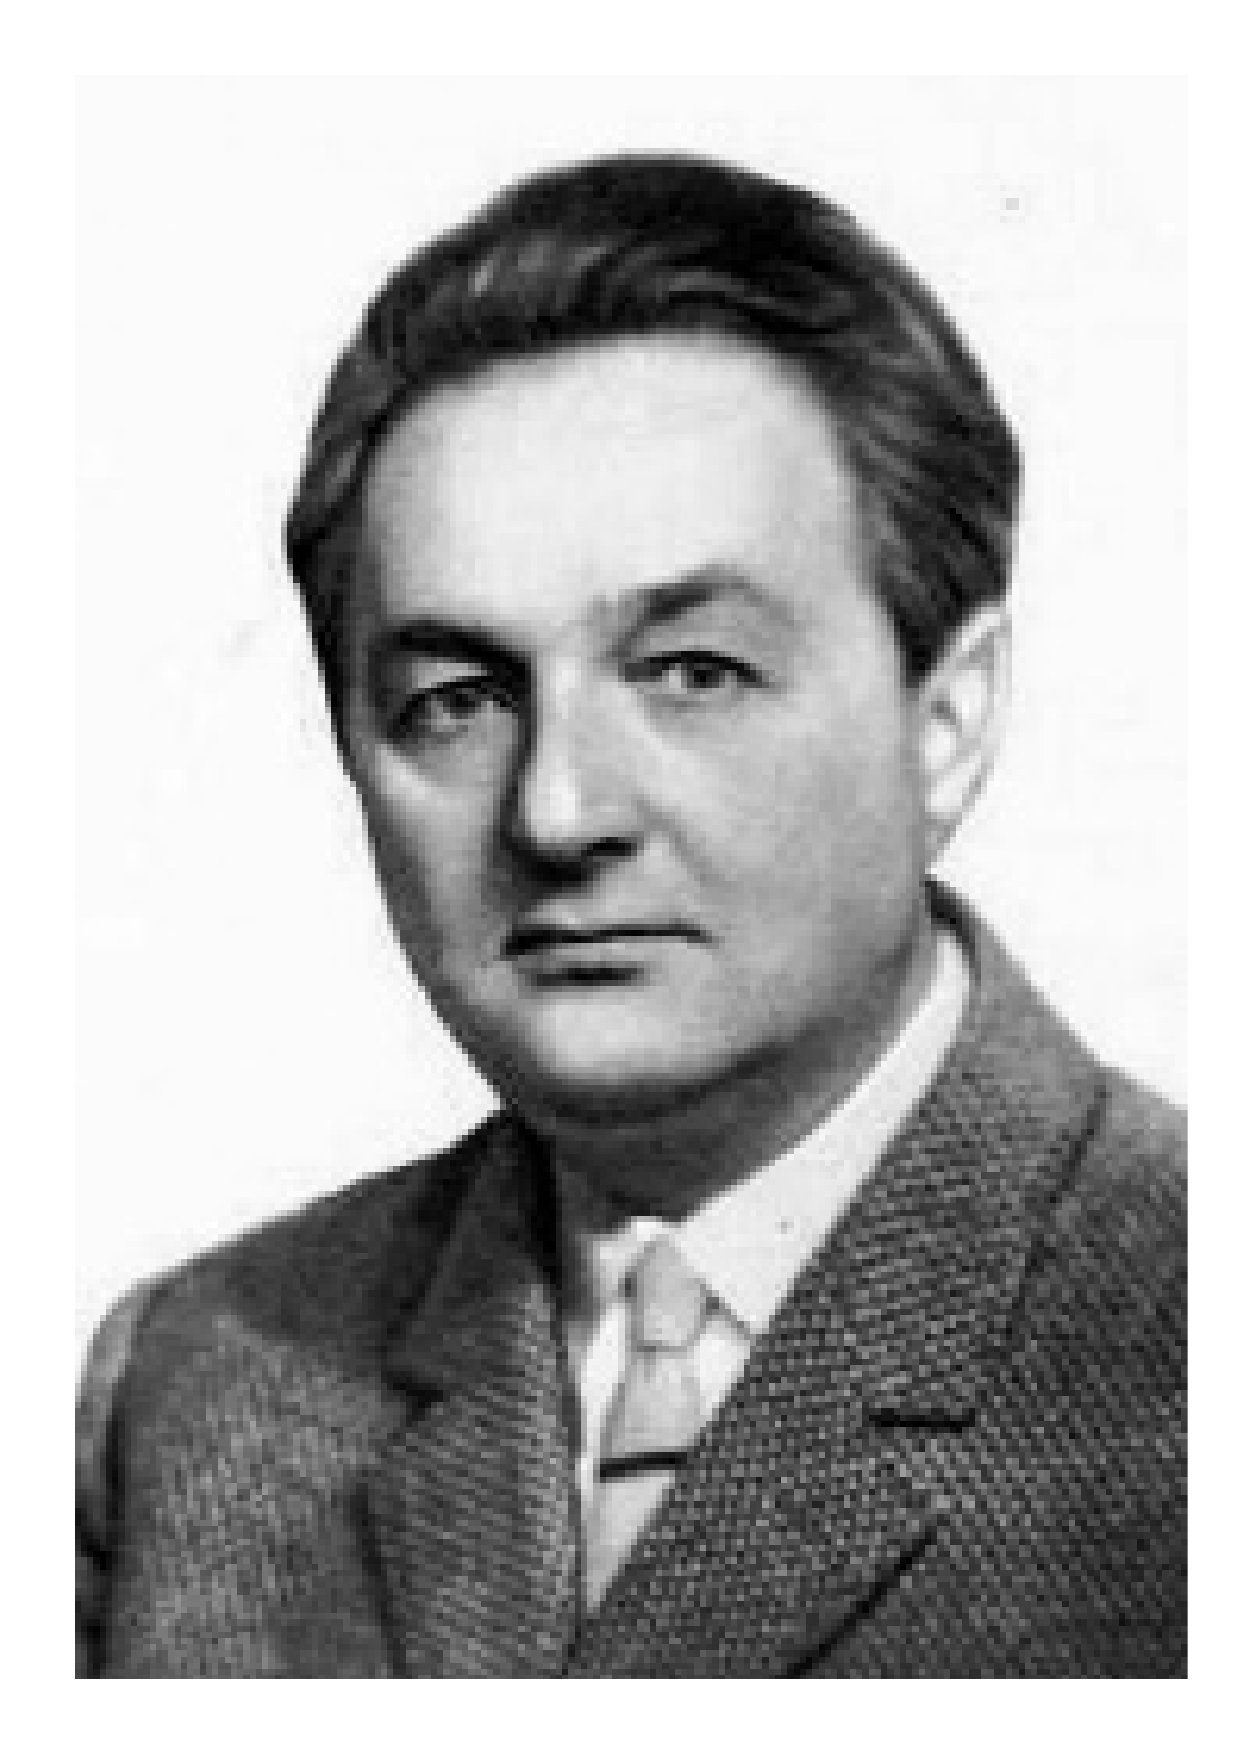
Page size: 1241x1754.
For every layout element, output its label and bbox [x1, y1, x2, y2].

picture [75, 75, 1188, 1679]
